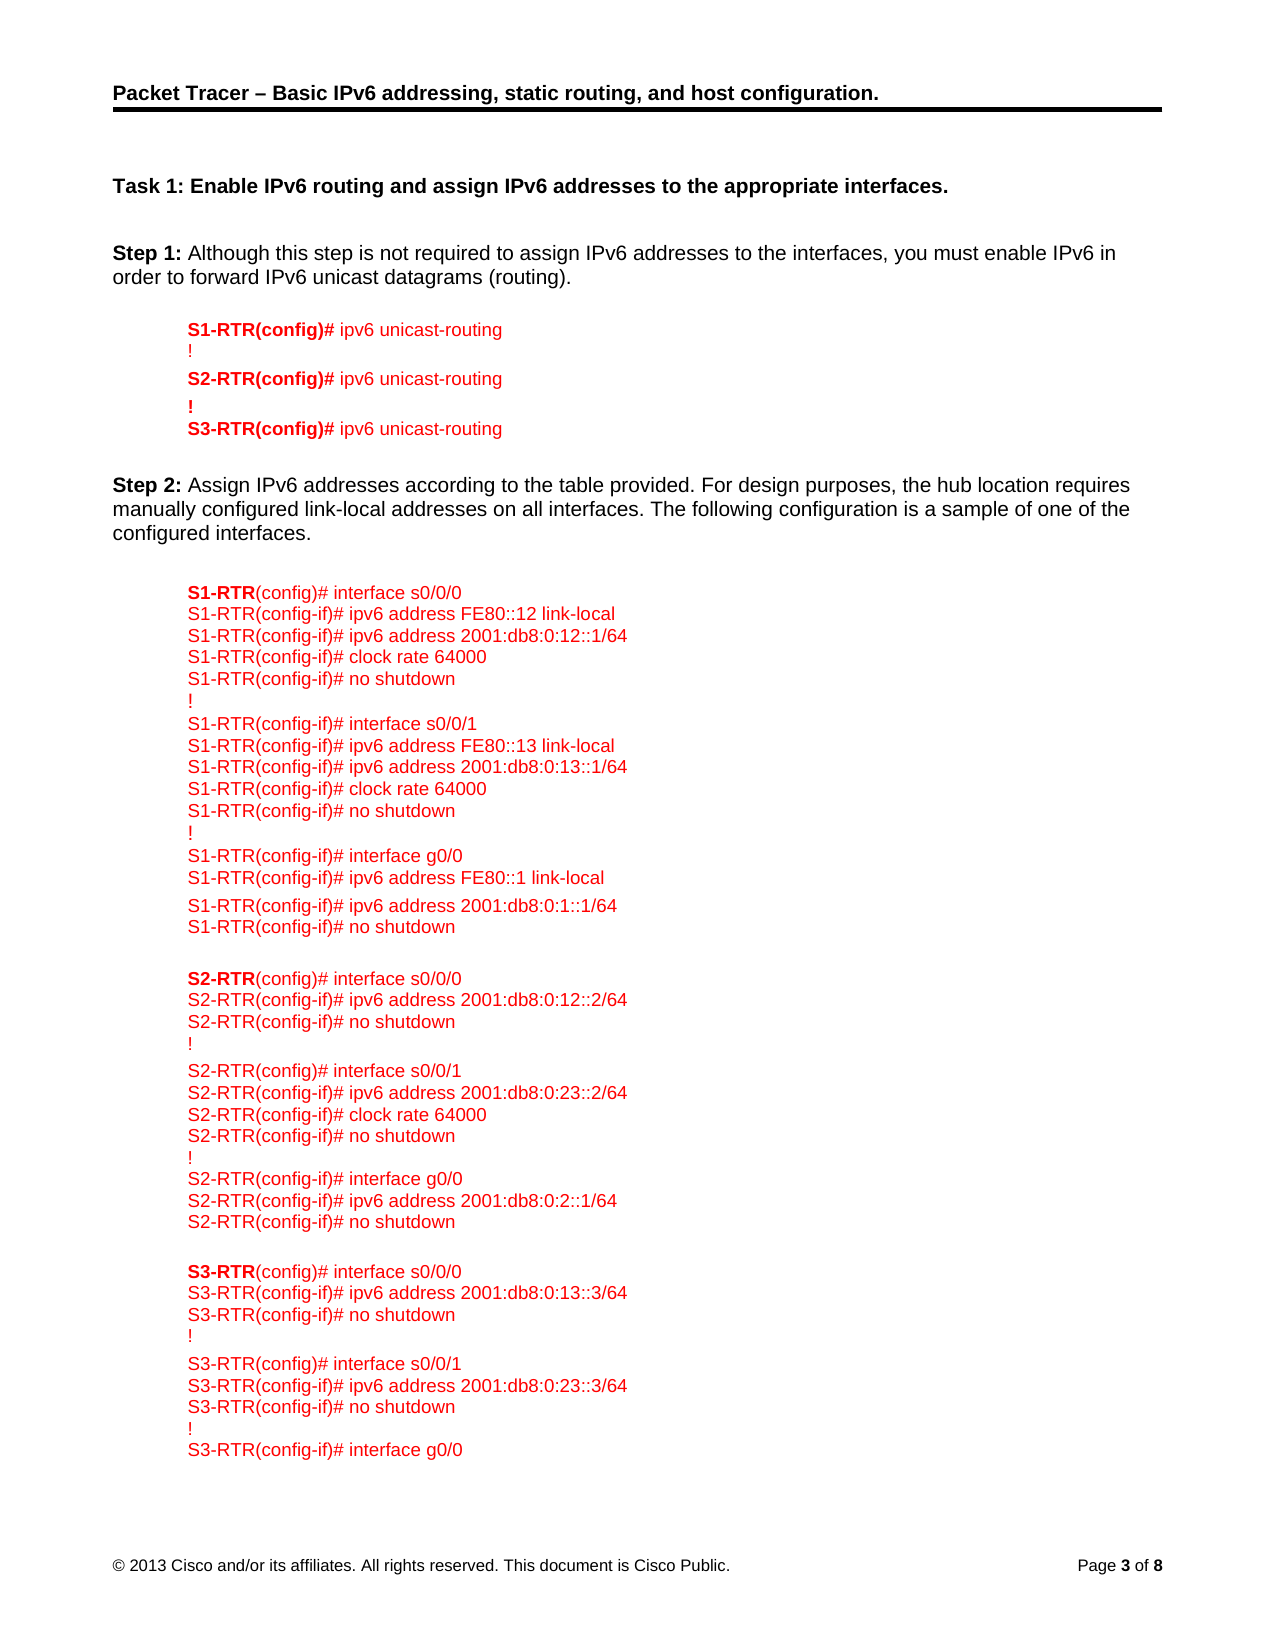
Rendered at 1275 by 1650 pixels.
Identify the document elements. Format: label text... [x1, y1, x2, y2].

text S2-RTR(config)# interface s0/0/1 S2-RTR(config-if)# ipv6 address 2001:db8:0:23::2/64 S2-RTR(config-if)# clock rate 64000 S2-RTR(config-if)# no shutdown ! S2-RTR(config-if)# interface g0/0 S2-RTR(config-if)# ipv6 address 2001:db8:0:2::1/64 S2-RTR(config-if)# no shutdown [187, 1060, 1162, 1233]
text Step 1: Although this step is not required to assign IPv6 addresses to the interfaces, you must enable IPv6 in order to forward IPv6 unicast datagrams (routing). [112, 241, 1162, 288]
text Step 2: Assign IPv6 addresses according to the table provided. For design purposes, the hub location requires manually configured link-local addresses on all interfaces. The following configuration is a sample of one of the configured interfaces. [112, 473, 1162, 545]
text S2-RTR(config)# ipv6 unicast-routing [187, 368, 1162, 390]
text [187, 1353, 1162, 1461]
text S1-RTR(config)# interface s0/0/0 S1-RTR(config-if)# ipv6 address FE80::12 link-local S1-RTR(config-if)# ipv6 address 2001:db8:0:12::1/64 S1-RTR(config-if)# clock rate 64000 S1-RTR(config-if)# no shutdown ! S1-RTR(config-if)# interface s0/0/1 S1-RTR(config-if)# ipv6 address FE80::13 link-local S1-RTR(config-if)# ipv6 address 2001:db8:0:13::1/64 S1-RTR(config-if)# clock rate 64000 S1-RTR(config-if)# no shutdown ! S1-RTR(config-if)# interface g0/0 S1-RTR(config-if)# ipv6 address FE80::1 link-local [187, 581, 1162, 888]
text S1-RTR(config-if)# ipv6 address 2001:db8:0:1::1/64 S1-RTR(config-if)# no shutdown [187, 894, 1162, 961]
text ! S3-RTR(config)# ipv6 unicast-routing [187, 396, 1162, 439]
text S1-RTR(config)# ipv6 unicast-routing ! [187, 295, 1162, 362]
text Task 1: Enable IPv6 routing and assign IPv6 addresses to the appropriate interfaces. [112, 150, 1162, 198]
text S3-RTR(config)# interface s0/0/0 S3-RTR(config-if)# ipv6 address 2001:db8:0:13::3/64 S3-RTR(config-if)# no shutdown ! [187, 1239, 1162, 1347]
text S2-RTR(config)# interface s0/0/0 S2-RTR(config-if)# ipv6 address 2001:db8:0:12::2/64 S2-RTR(config-if)# no shutdown ! [187, 968, 1162, 1054]
